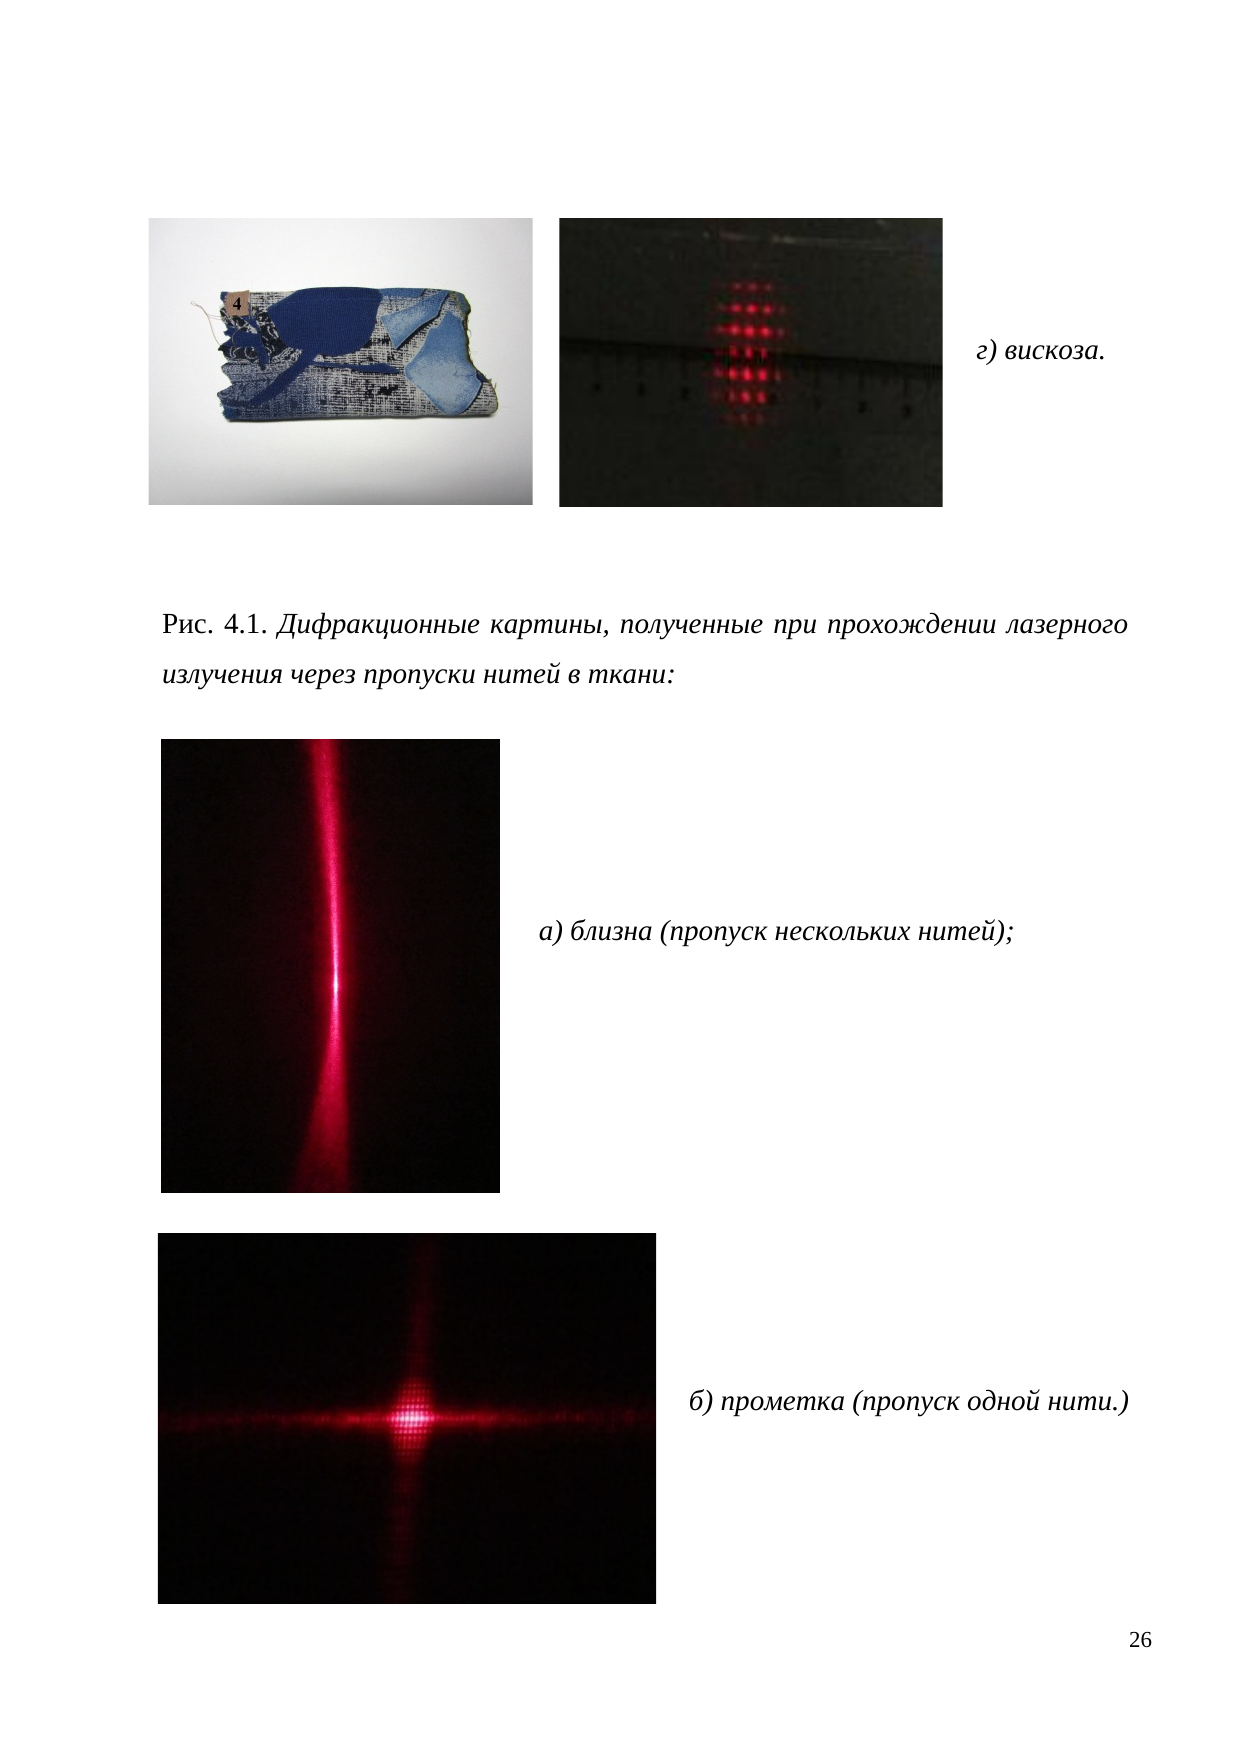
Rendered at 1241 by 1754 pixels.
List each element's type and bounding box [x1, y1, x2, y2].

picture [157, 1233, 657, 1604]
picture [559, 218, 943, 507]
picture [161, 739, 500, 1189]
picture [148, 218, 533, 504]
